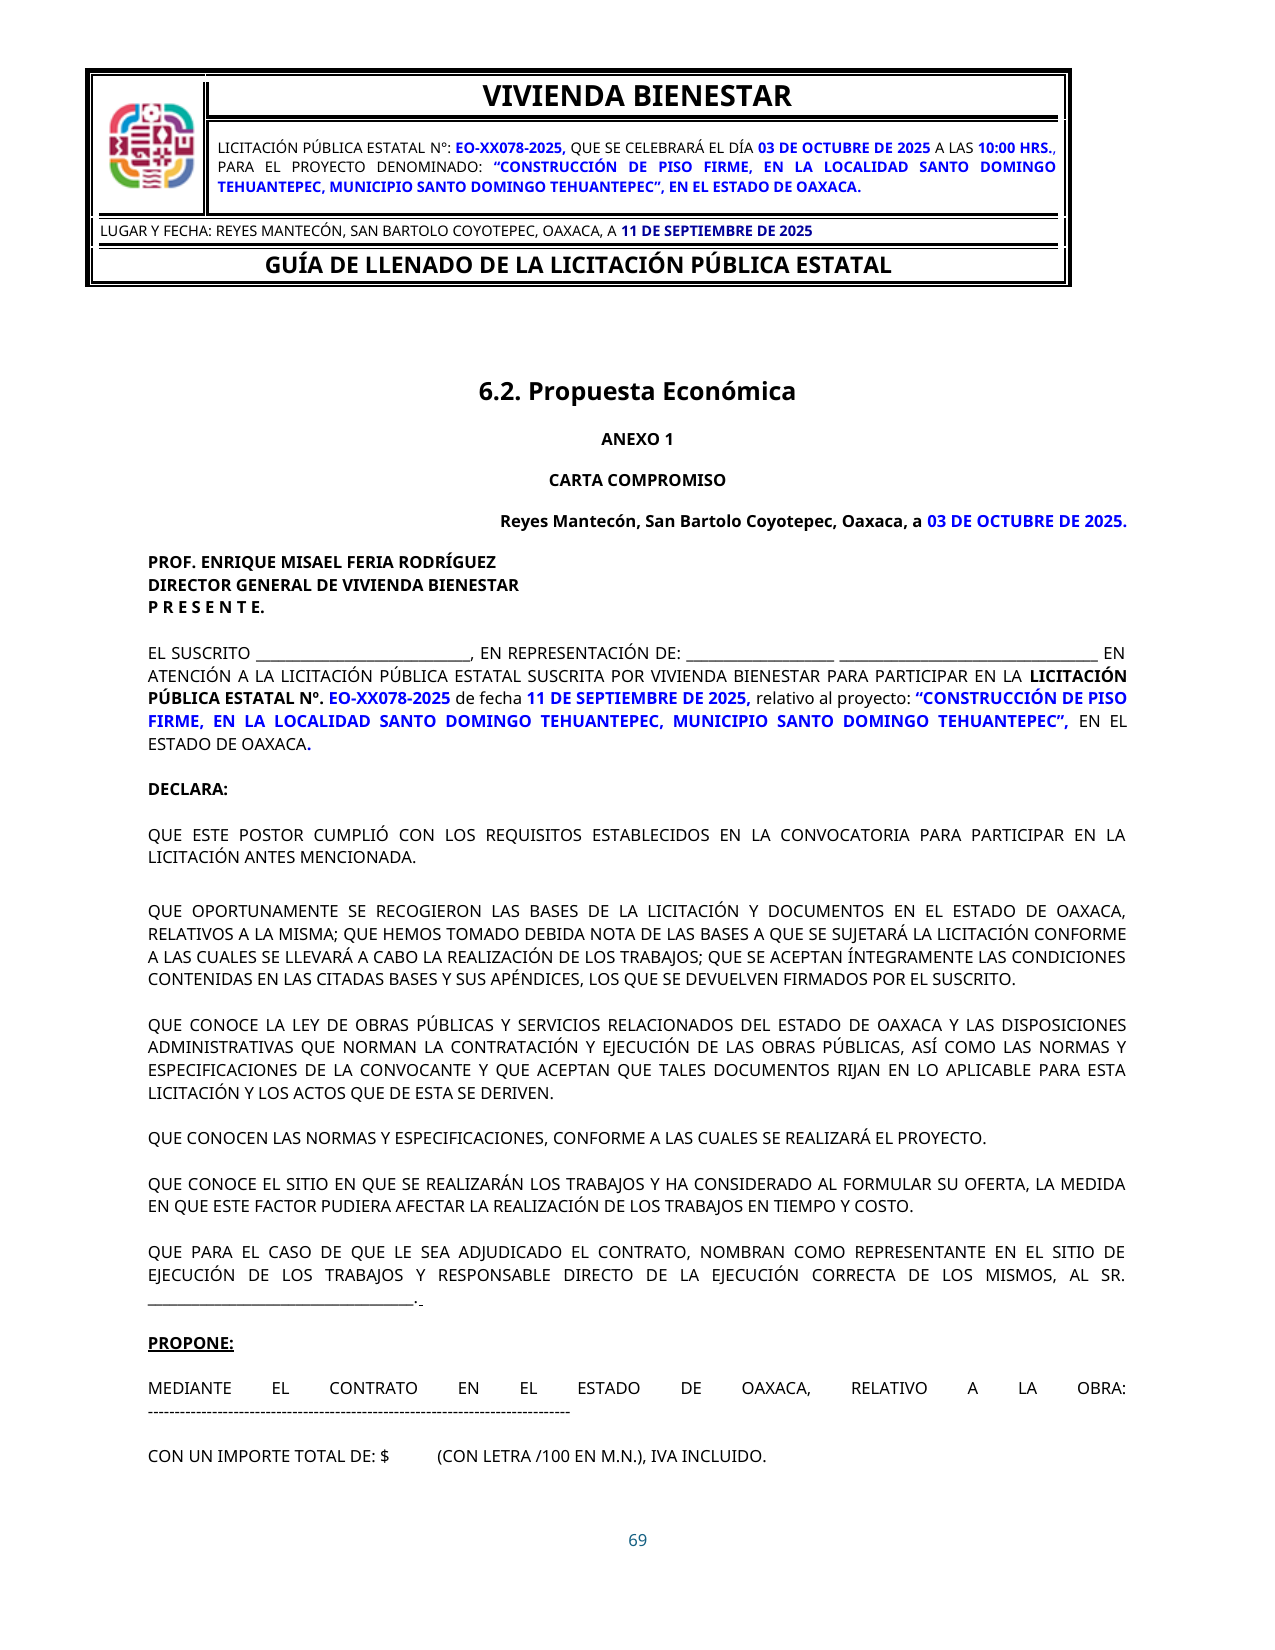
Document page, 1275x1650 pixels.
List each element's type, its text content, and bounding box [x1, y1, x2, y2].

text QUE CONOCE EL SITIO EN QUE SE REALIZARÁN LOS TRABAJOS Y HA CONSIDERADO AL FORMULAR SU OFERTA, LA MEDIDA EN QUE ESTE FACTOR PUDIERA AFECTAR LA REALIZACIÓN DE LOS TRABAJOS EN TIEMPO Y COSTO. [148, 1172, 1127, 1218]
list EL SUSCRITO _____________________________, EN REPRESENTACIÓN DE: ____________________ ___________________________________ EN ATENCIÓN A LA LICITACIÓN PÚBLICA ESTATAL SUSCRITA POR VIVIENDA BIENESTAR PARA PARTICIPAR EN LA LICITACIÓN PÚBLICA ESTATAL Nº. EO-XX078-2025 de fecha 11 DE SEPTIEMBRE DE 2025, relativo al proyecto: “CONSTRUCCIÓN DE PISO FIRME, EN LA LOCALIDAD SANTO DOMINGO TEHUANTEPEC, MUNICIPIO SANTO DOMINGO TEHUANTEPEC”, EN EL ESTADO DE OAXACA. [148, 642, 1127, 755]
text QUE CONOCEN LAS NORMAS Y ESPECIFICACIONES, CONFORME A LAS CUALES SE REALIZARÁ EL PROYECTO. [148, 1127, 1127, 1150]
text ANEXO 1 [148, 427, 1127, 450]
text PROF. ENRIQUE MISAEL FERIA RODRÍGUEZ [148, 551, 1127, 573]
text MEDIANTE EL CONTRATO EN EL ESTADO DE OAXACA, RELATIVO A LA OBRA: ------------------------------------------------------------------------------- [148, 1377, 1127, 1422]
text CON UN IMPORTE TOTAL DE: $ (CON LETRA /100 EN M.N.), IVA INCLUIDO. [148, 1445, 1127, 1468]
text QUE CONOCE LA LEY DE OBRAS PÚBLICAS Y SERVICIOS RELACIONADOS DEL ESTADO DE OAXACA Y LAS DISPOSICIONES ADMINISTRATIVAS QUE NORMAN LA CONTRATACIÓN Y EJECUCIÓN DE LAS OBRAS PÚBLICAS, ASÍ COMO LAS NORMAS Y ESPECIFICACIONES DE LA CONVOCANTE Y QUE ACEPTAN QUE TALES DOCUMENTOS RIJAN EN LO APLICABLE PARA ESTA LICITACIÓN Y LOS ACTOS QUE DE ESTA SE DERIVEN. [148, 1013, 1127, 1104]
text DECLARA: [148, 778, 1127, 801]
text CARTA COMPROMISO [148, 468, 1127, 491]
picture [98, 95, 203, 194]
text PROPONE: [148, 1331, 1127, 1354]
text QUE OPORTUNAMENTE SE RECOGIERON LAS BASES DE LA LICITACIÓN Y DOCUMENTOS EN EL ESTADO DE OAXACA, RELATIVOS A LA MISMA; QUE HEMOS TOMADO DEBIDA NOTA DE LAS BASES A QUE SE SUJETARÁ LA LICITACIÓN CONFORME A LAS CUALES SE LLEVARÁ A CABO LA REALIZACIÓN DE LOS TRABAJOS; QUE SE ACEPTAN ÍNTEGRAMENTE LAS CONDICIONES CONTENIDAS EN LAS CITADAS BASES Y SUS APÉNDICES, LOS QUE SE DEVUELVEN FIRMADOS POR EL SUSCRITO. [148, 900, 1127, 991]
text QUE PARA EL CASO DE QUE LE SEA ADJUDICADO EL CONTRATO, NOMBRAN COMO REPRESENTANTE EN EL SITIO DE EJECUCIÓN DE LOS TRABAJOS Y RESPONSABLE DIRECTO DE LA EJECUCIÓN CORRECTA DE LOS MISMOS, AL SR. ____________________________________. [148, 1241, 1127, 1309]
text QUE ESTE POSTOR CUMPLIÓ CON LOS REQUISITOS ESTABLECIDOS EN LA CONVOCATORIA PARA PARTICIPAR EN LA LICITACIÓN ANTES MENCIONADA. [148, 823, 1127, 869]
text 6.2. Propuesta Económica [148, 374, 1127, 408]
text Reyes Mantecón, San Bartolo Coyotepec, Oaxaca, a 03 DE OCTUBRE DE 2025. [148, 509, 1127, 532]
text P R E S E N T E. [148, 596, 1127, 619]
text DIRECTOR GENERAL DE VIVIENDA BIENESTAR [148, 573, 1127, 596]
